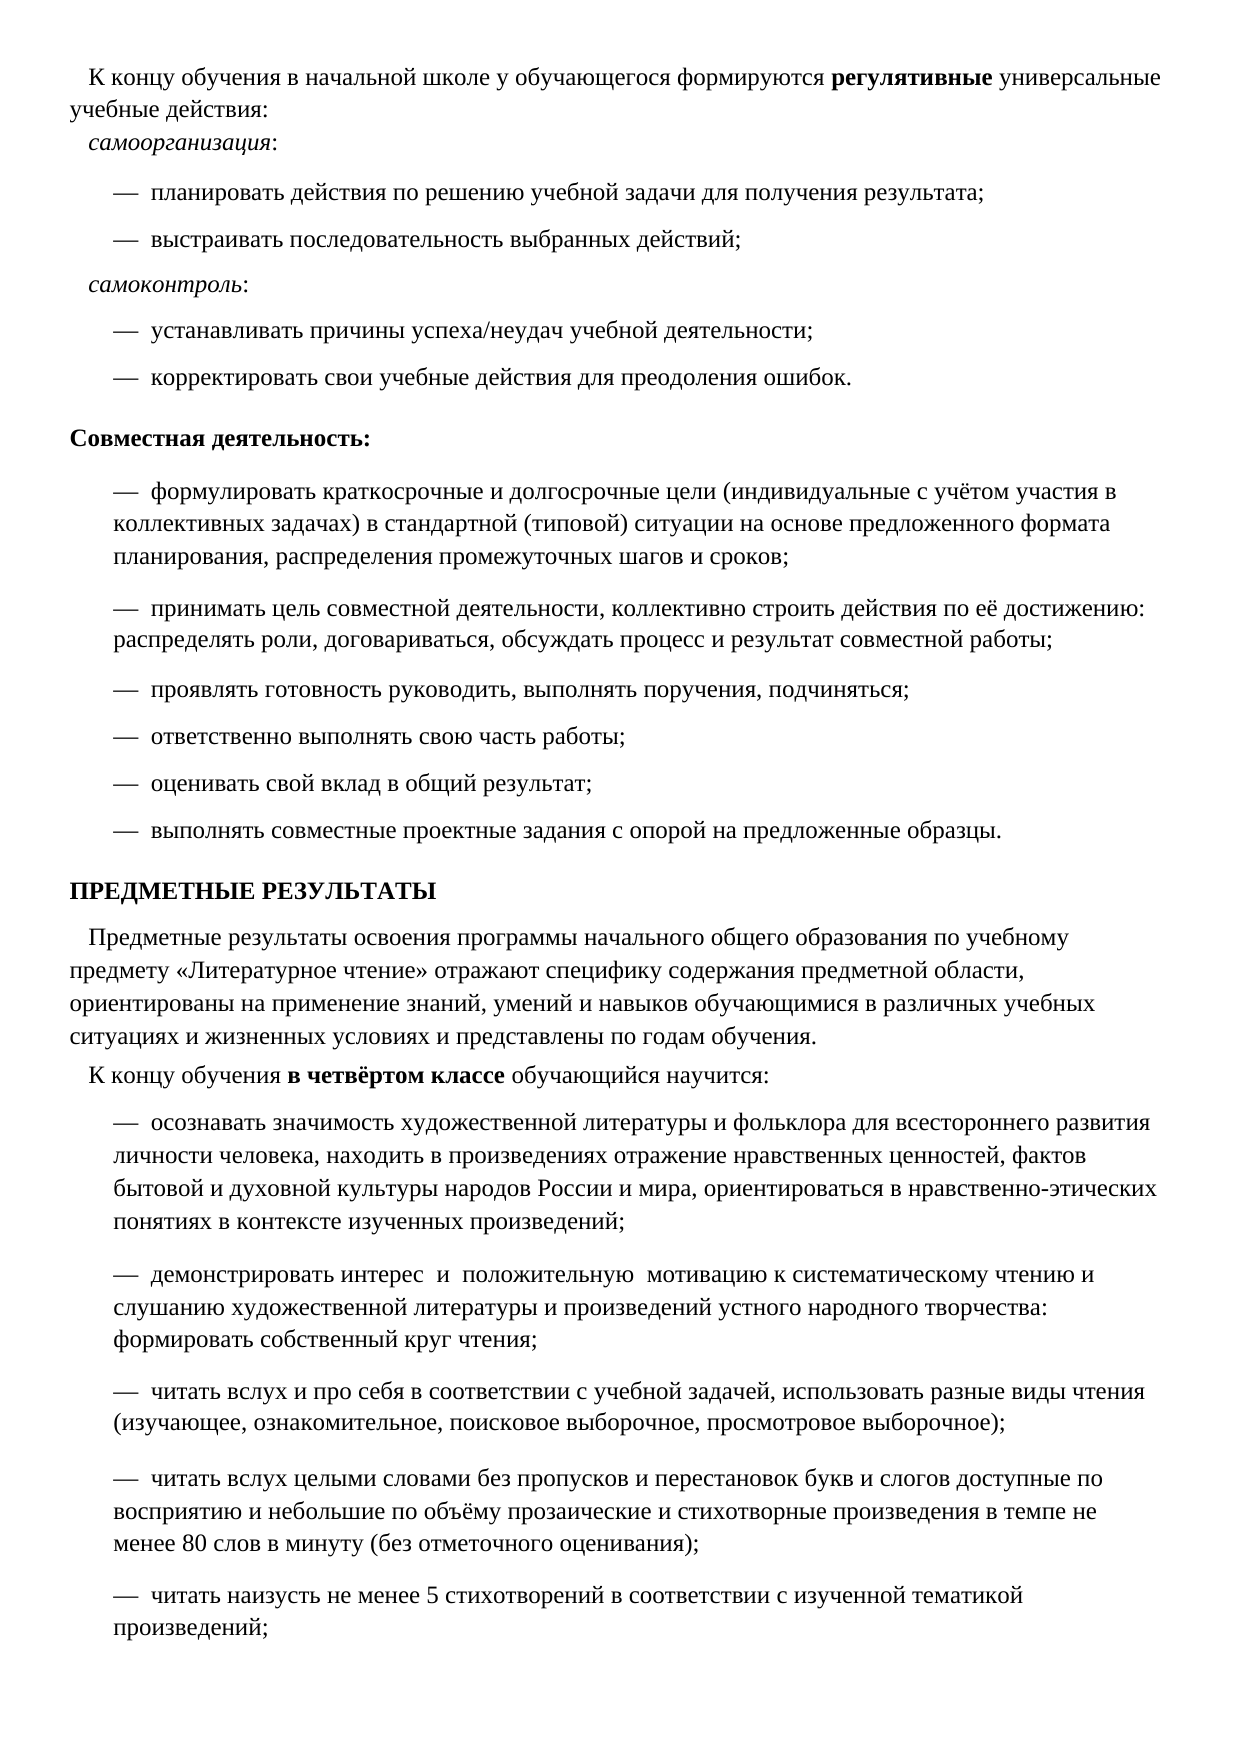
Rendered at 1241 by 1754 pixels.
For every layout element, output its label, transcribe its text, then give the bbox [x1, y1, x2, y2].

text Предметные результаты освоения программы начального общего образования по учебному предмету «Литературное чтение» отражают специфику содержания предметной области, ориентированы на применение знаний, умений и навыков обучающимися в различных учебных ситуациях и жизненных условиях и представлены по годам обучения. [69, 922, 1103, 1050]
text К концу обучения в начальной школе у обучающегося формируются регулятивные универсальные учебные действия: самоорганизация: [69, 62, 1163, 156]
text — осознавать значимость художественной литературы и фольклора для всестороннего развития личности человека, находить в произведениях отражение нравственных ценностей, фактов бытовой и духовной культуры народов России и мира, ориентироваться в нравственно-этических понятиях в контексте изученных произведений; [113, 1107, 1163, 1235]
text — корректировать свои учебные действия для преодоления ошибок. [113, 364, 1163, 391]
text — устанавливать причины успеха/неудач учебной деятельности; [113, 317, 1163, 344]
text — принимать цель совместной деятельности, коллективно строить действия по её достижению: распределять роли, договариваться, обсуждать процесс и результат совместной работы; [113, 593, 1148, 653]
text самоконтроль: [88, 271, 1163, 298]
text — читать наизусть не менее 5 стихотворений в соответствии с изученной тематикой произведений; [113, 1580, 1028, 1640]
text — планировать действия по решению учебной задачи для получения результата; [113, 178, 1163, 206]
text — формулировать краткосрочные и долгосрочные цели (индивидуальные с учётом участия в коллективных задачах) в стандартной (типовой) ситуации на основе предложенного формата планирования, распределения промежуточных шагов и сроков; [113, 476, 1118, 570]
text ПРЕДМЕТНЫЕ РЕЗУЛЬТАТЫ [69, 877, 1163, 905]
text — выполнять совместные проектные задания с опорой на предложенные образцы. [113, 817, 1163, 844]
text — проявлять готовность руководить, выполнять поручения, подчиняться; [113, 675, 1163, 703]
text Совместная деятельность: [69, 425, 1163, 452]
text — читать вслух целыми словами без пропусков и перестановок букв и слогов доступные по восприятию и небольшие по объёму прозаические и стихотворные произведения в темпе не менее 80 слов в минуту (без отметочного оценивания); [113, 1463, 1118, 1557]
text — ответственно выполнять свою часть работы; [113, 722, 1163, 750]
text — выстраивать последовательность выбранных действий; [113, 225, 1163, 253]
text — оценивать свой вклад в общий результат; [113, 769, 1163, 797]
text — читать вслух и про себя в соответствии с учебной задачей, использовать разные виды чтения (изучающее, ознакомительное, поисковое выборочное, просмотровое выборочное); [113, 1376, 1148, 1436]
text К концу обучения в четвёртом классе обучающийся научится: [88, 1061, 1163, 1089]
text — демонстрировать интерес и положительную мотивацию к систематическому чтению и слушанию художественной литературы и произведений устного народного творчества: формировать собственный круг чтения; [113, 1259, 1103, 1353]
